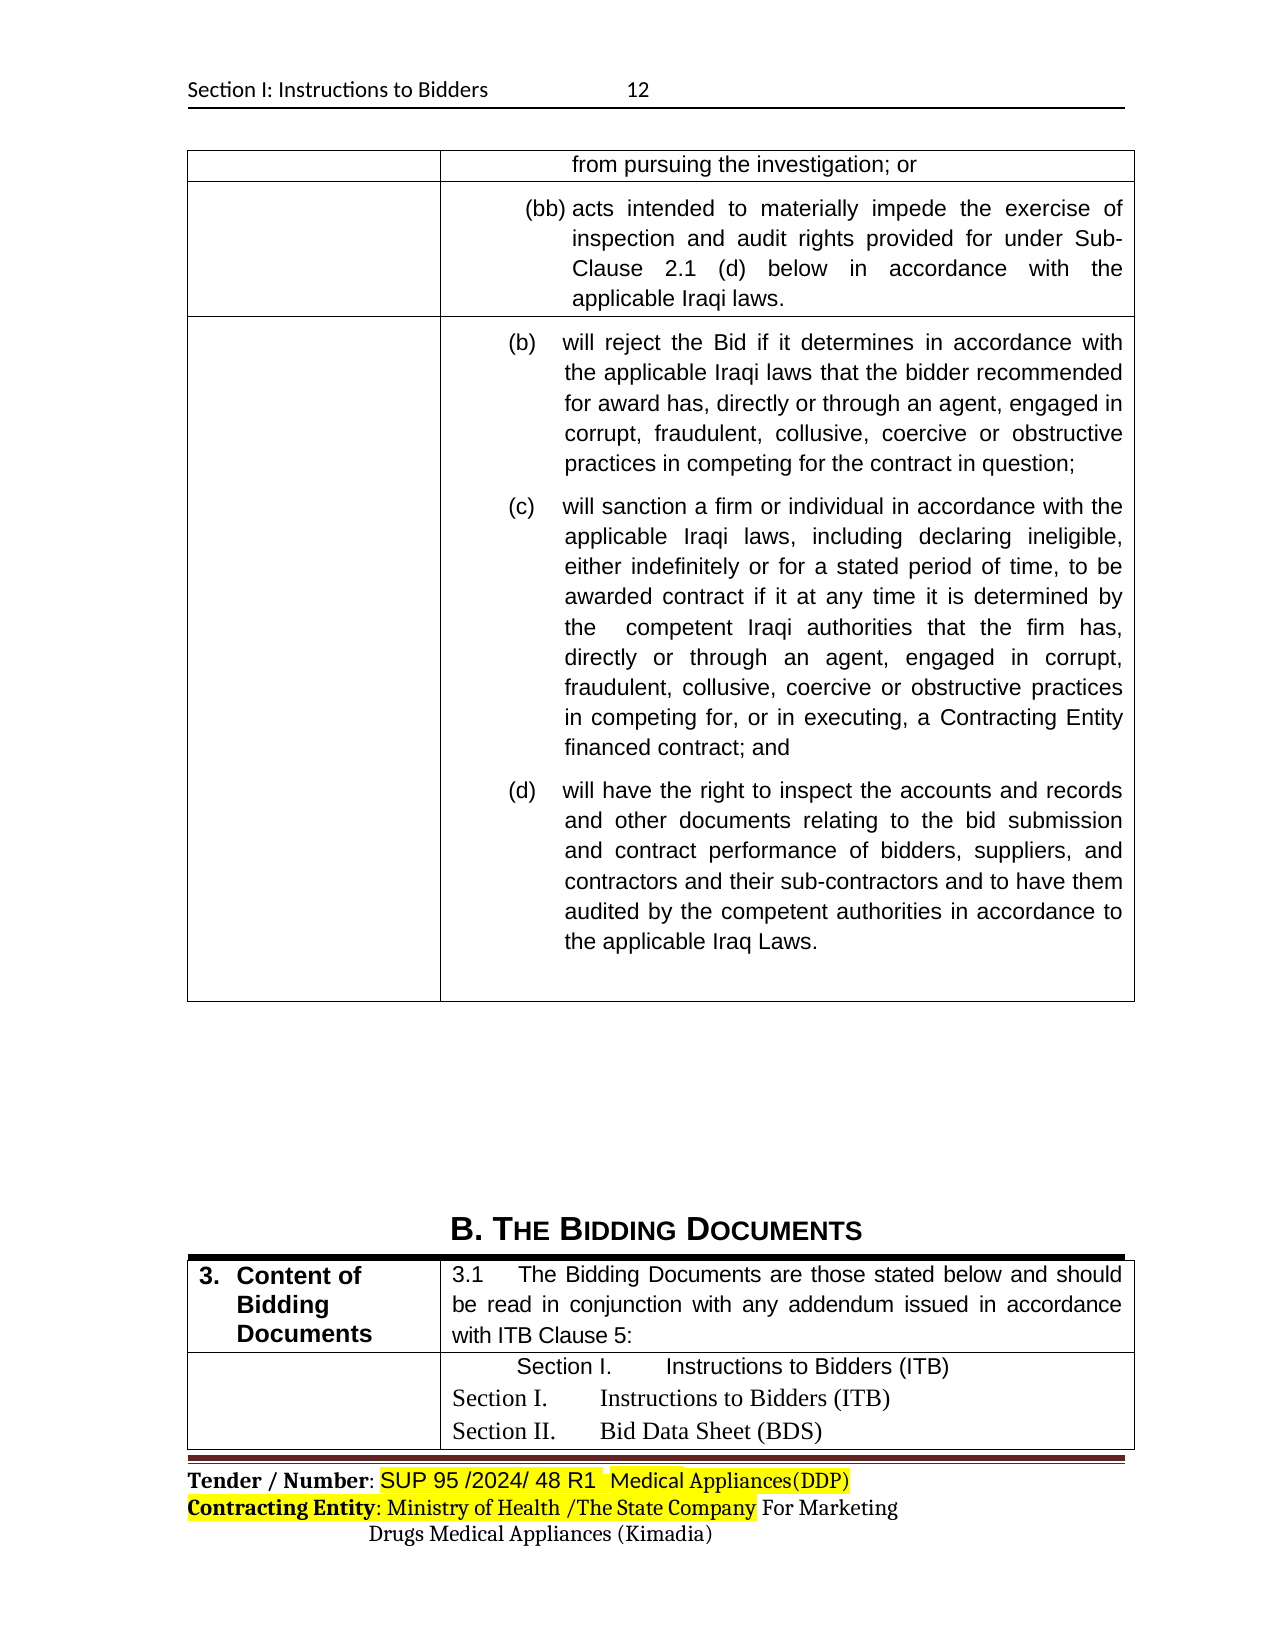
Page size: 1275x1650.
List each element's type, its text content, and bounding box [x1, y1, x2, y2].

table_cell (bb) acts intended to materially impede the exercise of inspection and audit rights provided for under Sub-Clause 2.1 (d) below in accordance with the applicable Iraqi laws. [441, 182, 1134, 316]
table_cell [188, 317, 440, 1001]
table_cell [441, 151, 1134, 181]
table_cell (b) will reject the Bid if it determines in accordance with the applicable Iraqi laws that the bidder recommended for award has, directly or through an agent, engaged in corrupt, fraudulent, collusive, coercive or obstructive practices in competing for the contract in question; (c) will sanction a firm or individual in accordance with the applicable Iraqi laws, including declaring ineligible, either indefinitely or for a stated period of time, to be awarded contract if it at any time it is determined by the competent Iraqi authorities that the firm has, directly or through an agent, engaged in corrupt, fraudulent, collusive, coercive or obstructive practices in competing for, or in executing, a Contracting Entity financed contract; and (d) will have the right to inspect the accounts and records and other documents relating to the bid submission and contract performance of bidders, suppliers, and contractors and their sub-contractors and to have them audited by the competent authorities in accordance to the applicable Iraq Laws. [441, 317, 1134, 1001]
table_cell [188, 151, 440, 181]
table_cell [441, 1353, 1134, 1449]
table_cell [188, 182, 440, 316]
table_header 3.1 The Bidding Documents are those stated below and should be read in conjunction with any addendum issued in accordance with ITB Clause 5: [441, 1261, 1134, 1352]
text B. The Bidding Documents [187, 1209, 1125, 1260]
table_header 3. Content of Bidding Documents [188, 1261, 440, 1352]
table_cell [188, 1353, 440, 1449]
